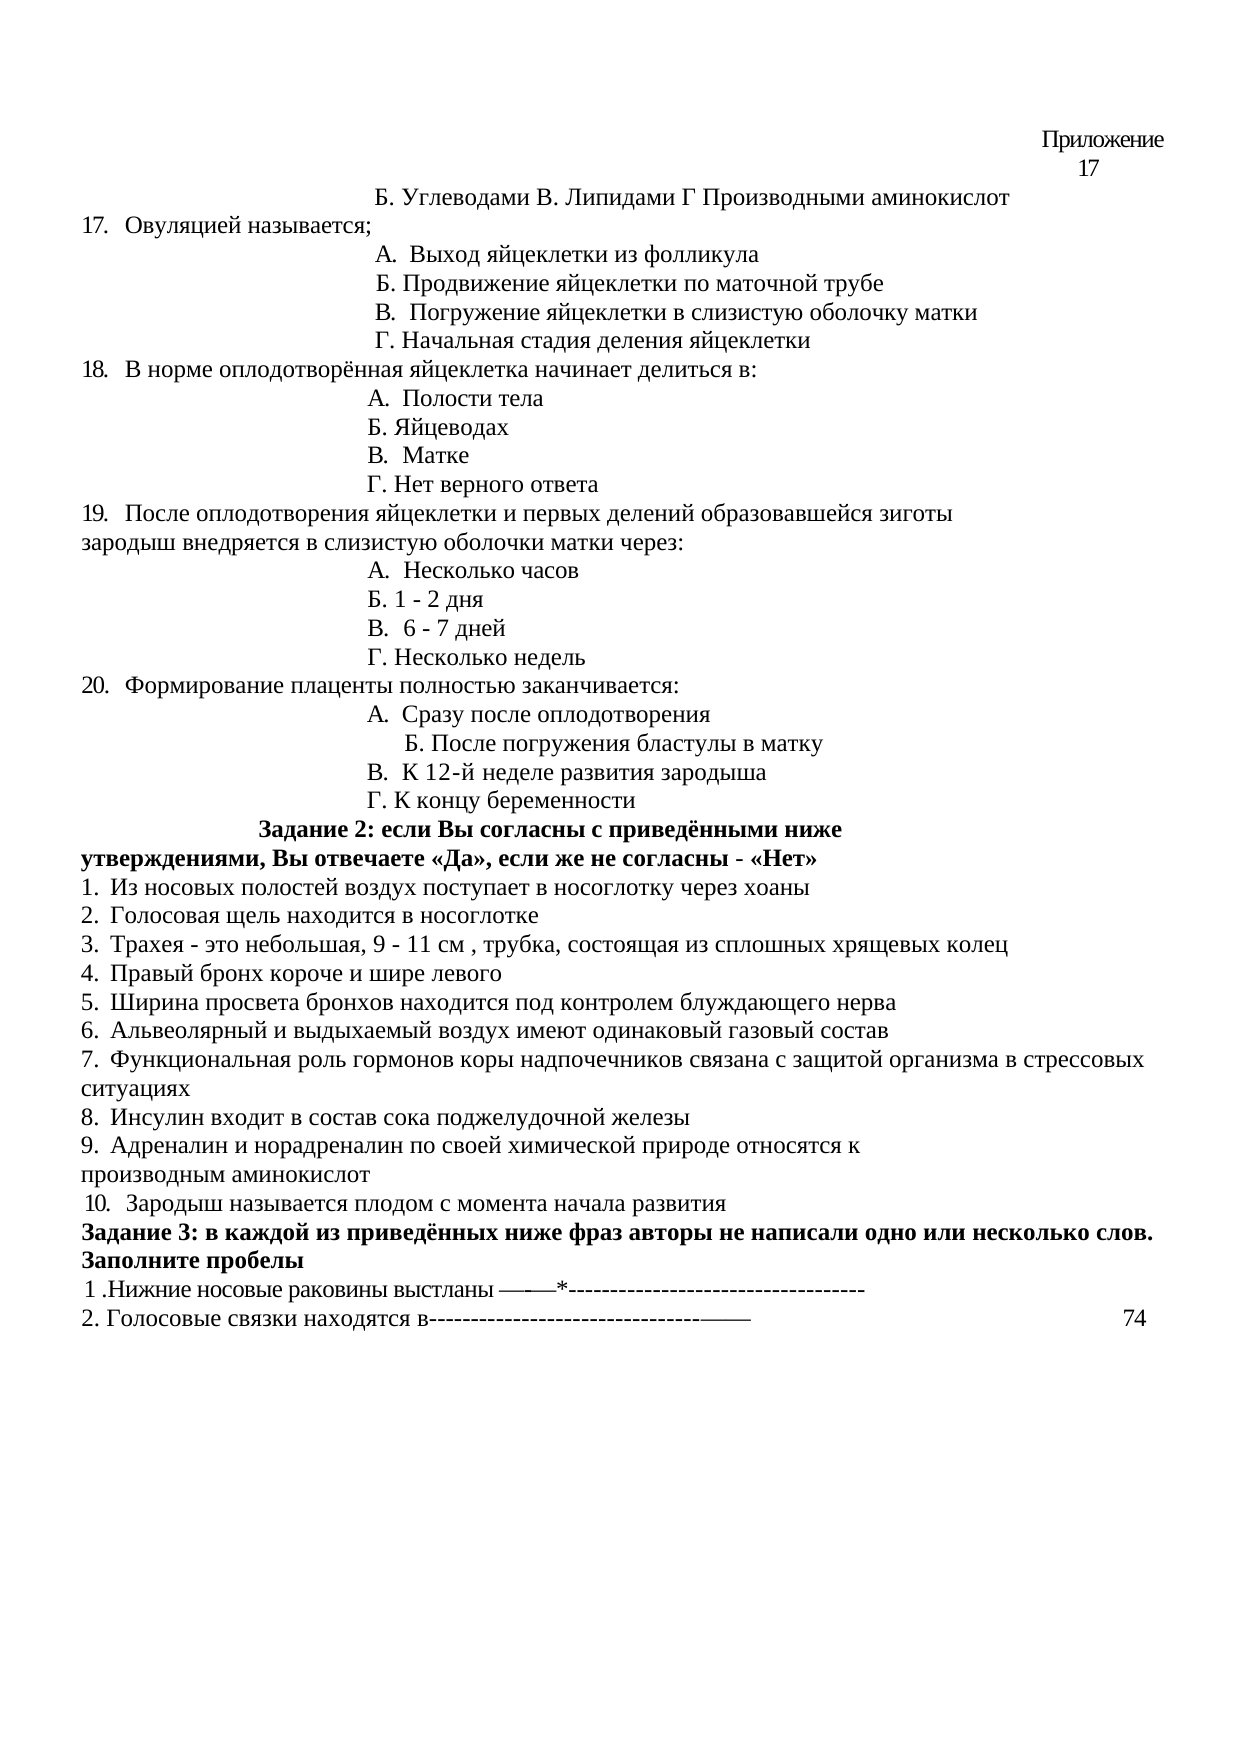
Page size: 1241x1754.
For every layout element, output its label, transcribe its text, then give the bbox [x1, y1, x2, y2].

text 19. После оплодотворения яйцеклетки и первых делений образовавшейся зиготы зародыш внедряется в слизистую оболочки матки через: [81, 498, 1114, 556]
text B. Матке [367, 441, 1166, 469]
list Правый бронх короче и шире левого [81, 958, 1166, 987]
text A. Выход яйцеклетки из фолликула [374, 239, 1166, 268]
text Приложение [81, 124, 1166, 153]
text A. Несколько часов Б. 1 - 2 дня [367, 556, 646, 613]
list Голосовая щель находится в носоглотке [81, 901, 1166, 929]
text 10. Зародыш называется плодом с момента начала развития [83, 1188, 1166, 1217]
text Задание 3: в каждой из приведённых ниже фраз авторы не написали одно или несколько слов. Заполните пробелы [81, 1217, 1166, 1274]
text Задание 2: если Вы согласны с приведёнными ниже утверждениями, Вы отвечаете «Да», если же не согласны - «Нет» [81, 814, 958, 872]
text Б. Продвижение яйцеклетки по маточной трубе [376, 268, 1166, 297]
text 2. Голосовые связки находятся в —— 74 [81, 1303, 1166, 1332]
text Г. Нет верного ответа [367, 469, 1166, 498]
list Инсулин входит в состав сока поджелудочной железы [81, 1102, 1166, 1131]
text B. К 12-й неделе развития зародыша Г. К концу беременности [367, 757, 854, 814]
list Из носовых полостей воздух поступает в носоглотку через хоаны [81, 872, 1166, 901]
text A. Сразу после оплодотворения [367, 699, 1166, 728]
text 20. Формирование плаценты полностью заканчивается: [81, 671, 1166, 699]
text 1 .Нижние носовые раковины выстланы —-—* [83, 1274, 1166, 1303]
list Адреналин и норадреналин по своей химической природе относятся к производным аминокислот [81, 1131, 1009, 1188]
text Б. После погружения бластулы в матку [81, 728, 1147, 757]
text B. Погружение яйцеклетки в слизистую оболочку матки Г. Начальная стадия деления яйцеклетки [374, 297, 1114, 354]
list Альвеолярный и выдыхаемый воздух имеют одинаковый газовый состав [81, 1016, 1166, 1044]
text 18. В норме оплодотворённая яйцеклетка начинает делиться в: [81, 354, 1166, 383]
text B. 6 - 7 дней [367, 613, 1166, 642]
text 17 Б. Углеводами В. Липидами Г Производными аминокислот [374, 153, 1114, 211]
text Г. Несколько недель [367, 642, 1166, 671]
list Ширина просвета бронхов находится под контролем блуждающего нерва [81, 987, 1166, 1016]
text 17. Овуляцией называется; [81, 211, 1166, 239]
list Функциональная роль гормонов коры надпочечников связана с защитой организма в стрессовых ситуациях [81, 1044, 1166, 1102]
text A. Полости тела Б. Яйцеводах [367, 383, 594, 441]
list Трахея - это небольшая, 9 - 11 см , трубка, состоящая из сплошных хрящевых колец [81, 929, 1114, 958]
